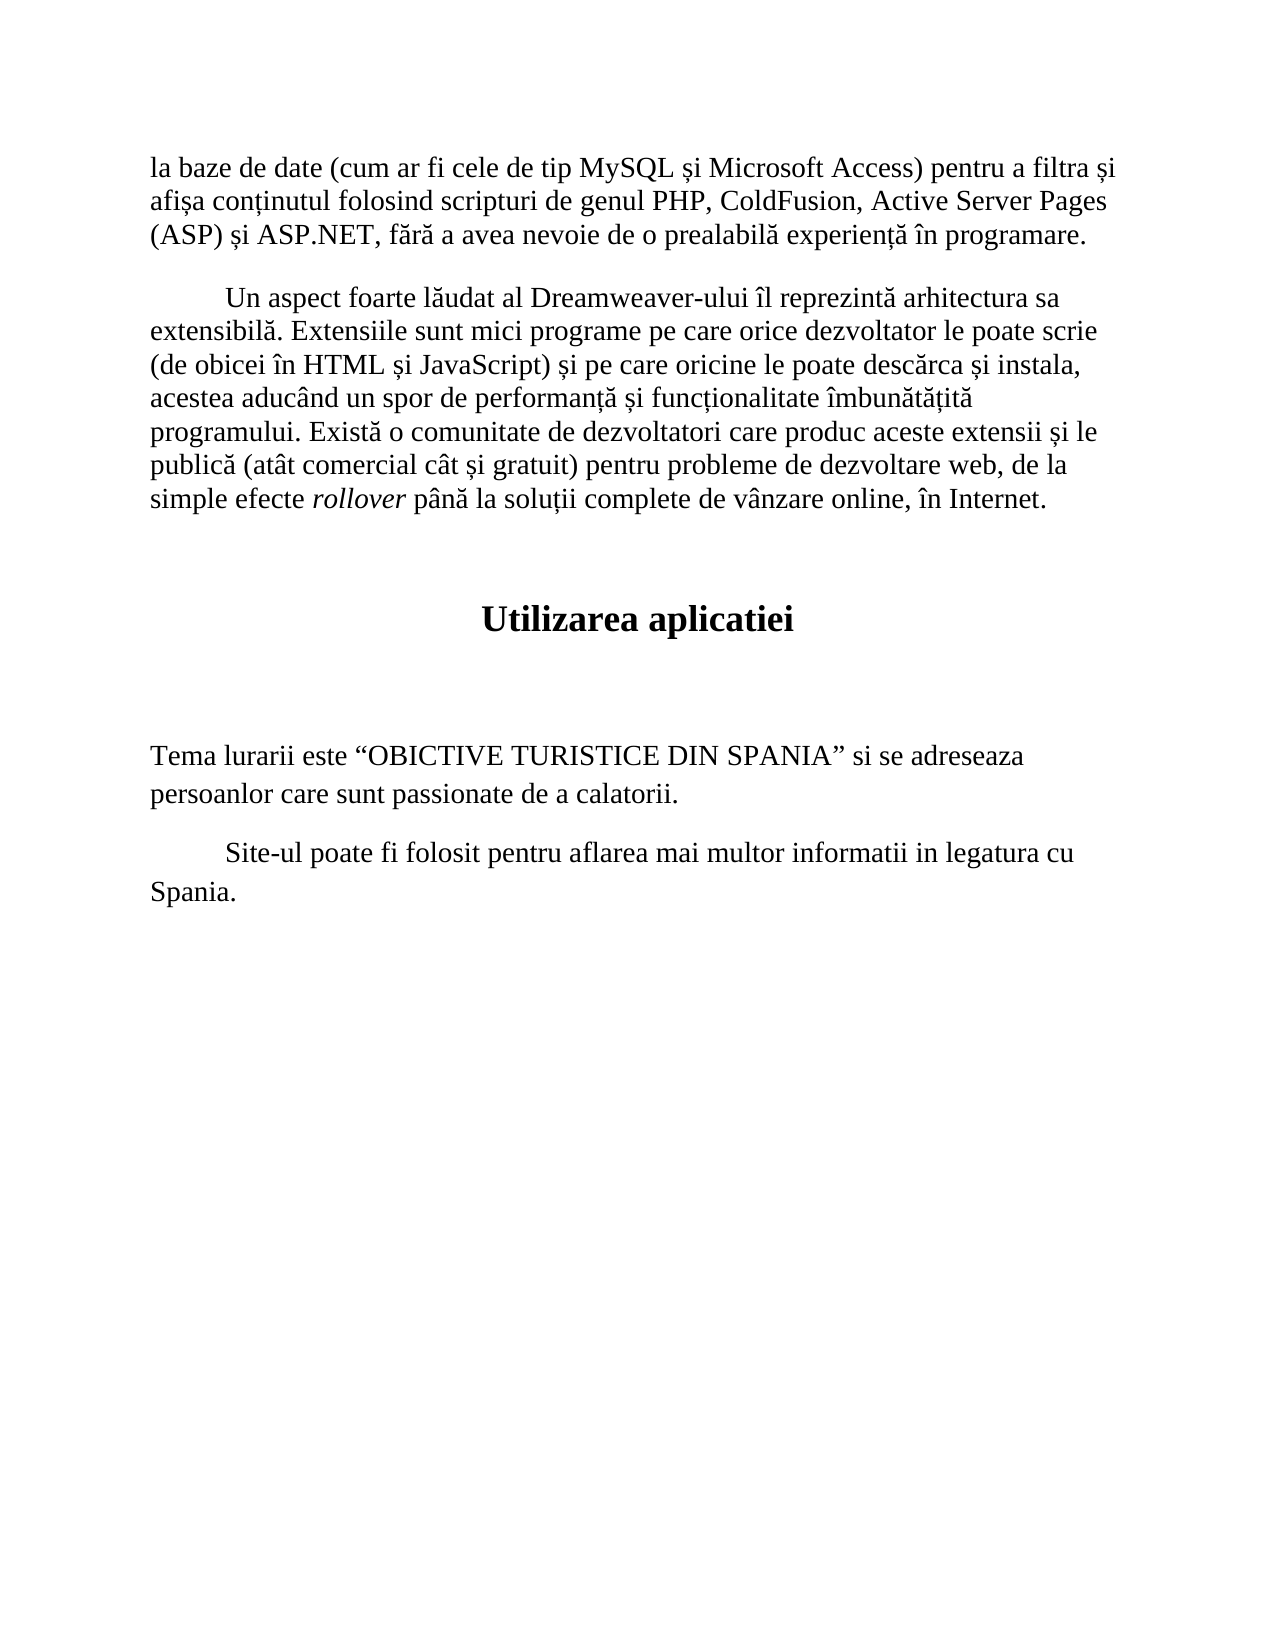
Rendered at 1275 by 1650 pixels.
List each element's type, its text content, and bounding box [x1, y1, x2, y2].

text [150, 150, 1125, 251]
text Tema lurarii este “OBICTIVE TURISTICE DIN SPANIA” si se adreseaza persoanlor care sunt passionate de a calatorii. [150, 738, 1125, 810]
text Site-ul poate fi folosit pentru aflarea mai multor informatii in legatura cu Spania. [150, 836, 1125, 908]
text Utilizarea aplicatiei [150, 597, 1125, 640]
text Un aspect foarte lăudat al Dreamweaver-ului îl reprezintă arhitectura sa extensibilă. Extensiile sunt mici programe pe care orice dezvoltator le poate scrie (de obicei în HTML și JavaScript) și pe care oricine le poate descărca și instala, acestea aducând un spor de performanță și funcționalitate îmbunătățită programului. Există o comunitate de dezvoltatori care produc aceste extensii și le publică (atât comercial cât și gratuit) pentru probleme de dezvoltare web, de la simple efecte rollover până la soluții complete de vânzare online, în Internet. [150, 280, 1125, 514]
